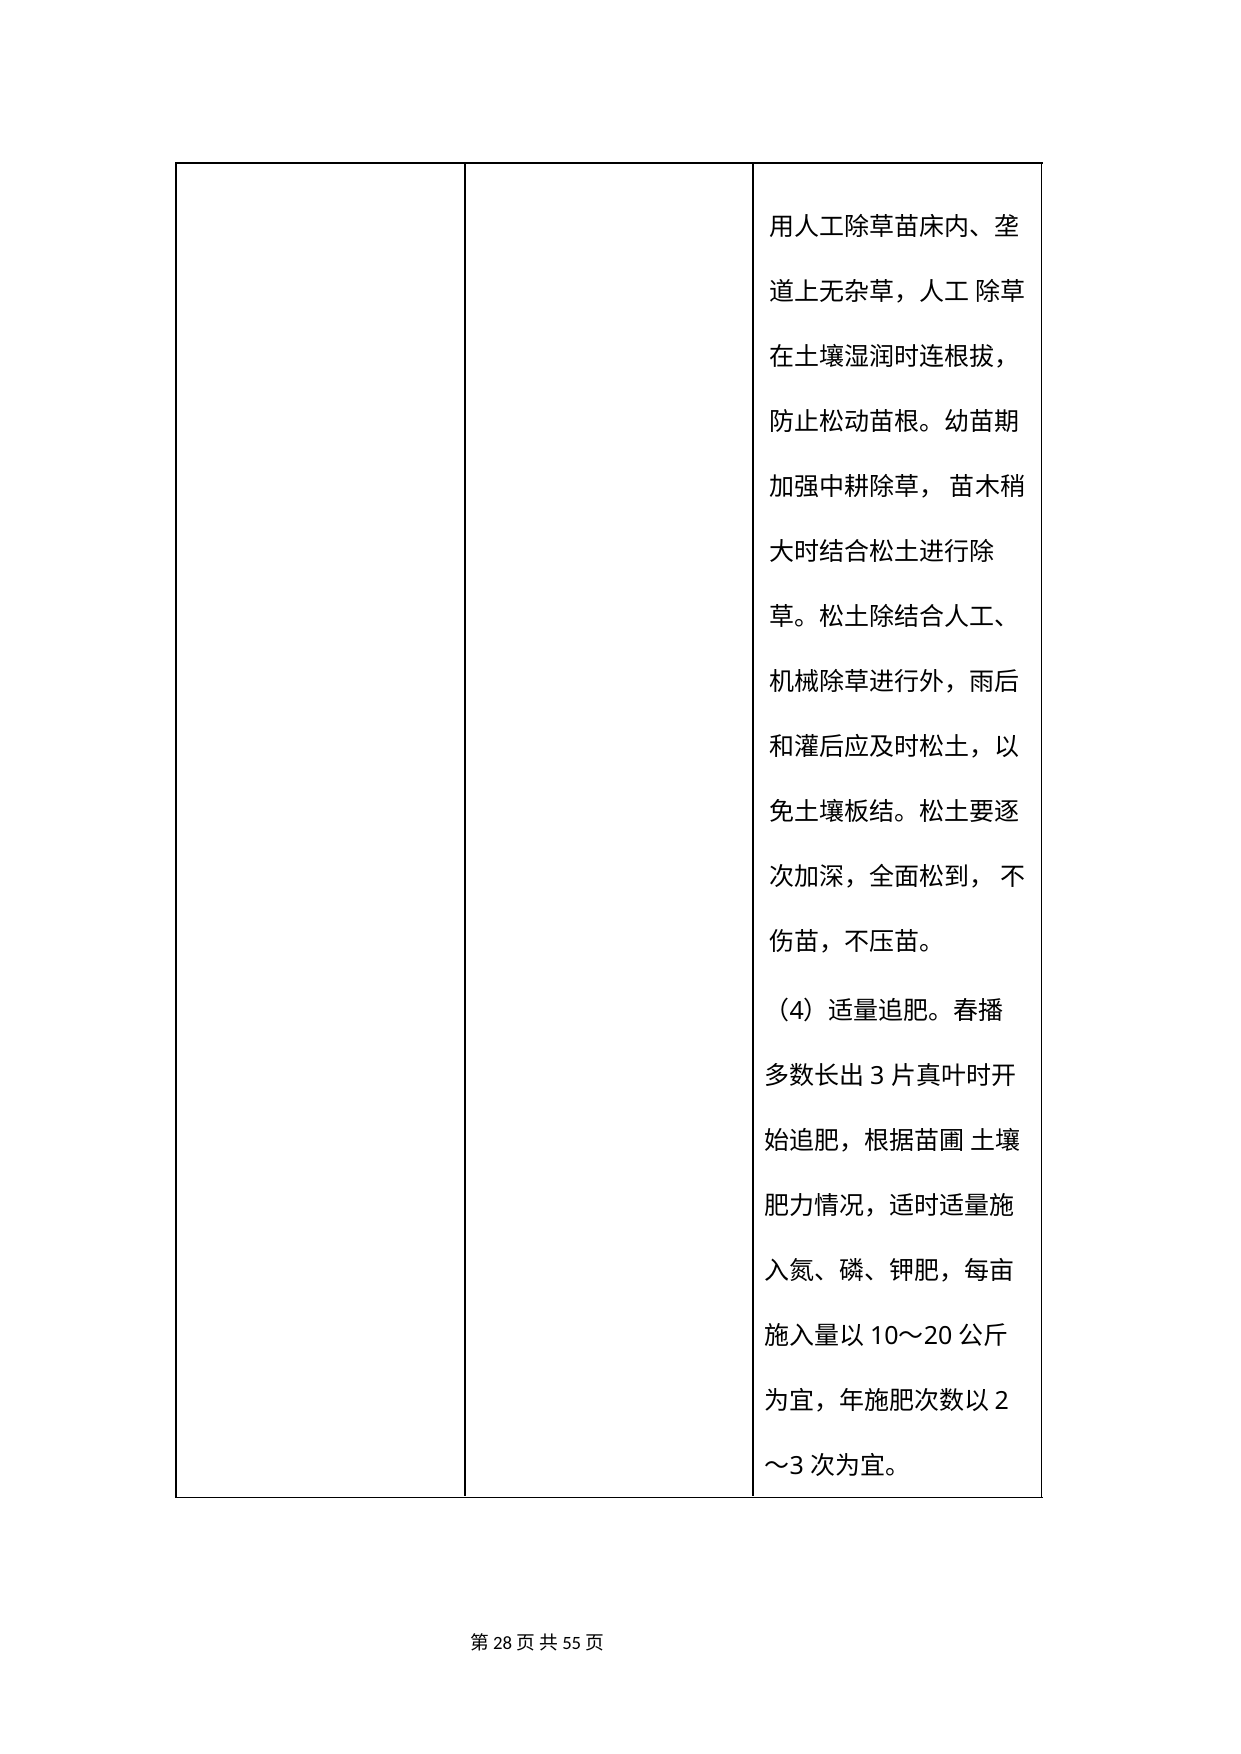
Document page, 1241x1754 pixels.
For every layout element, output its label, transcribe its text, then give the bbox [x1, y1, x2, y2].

table_cell [466, 164, 752, 1496]
table_cell 1 [177, 164, 464, 1496]
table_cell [754, 164, 1041, 1496]
